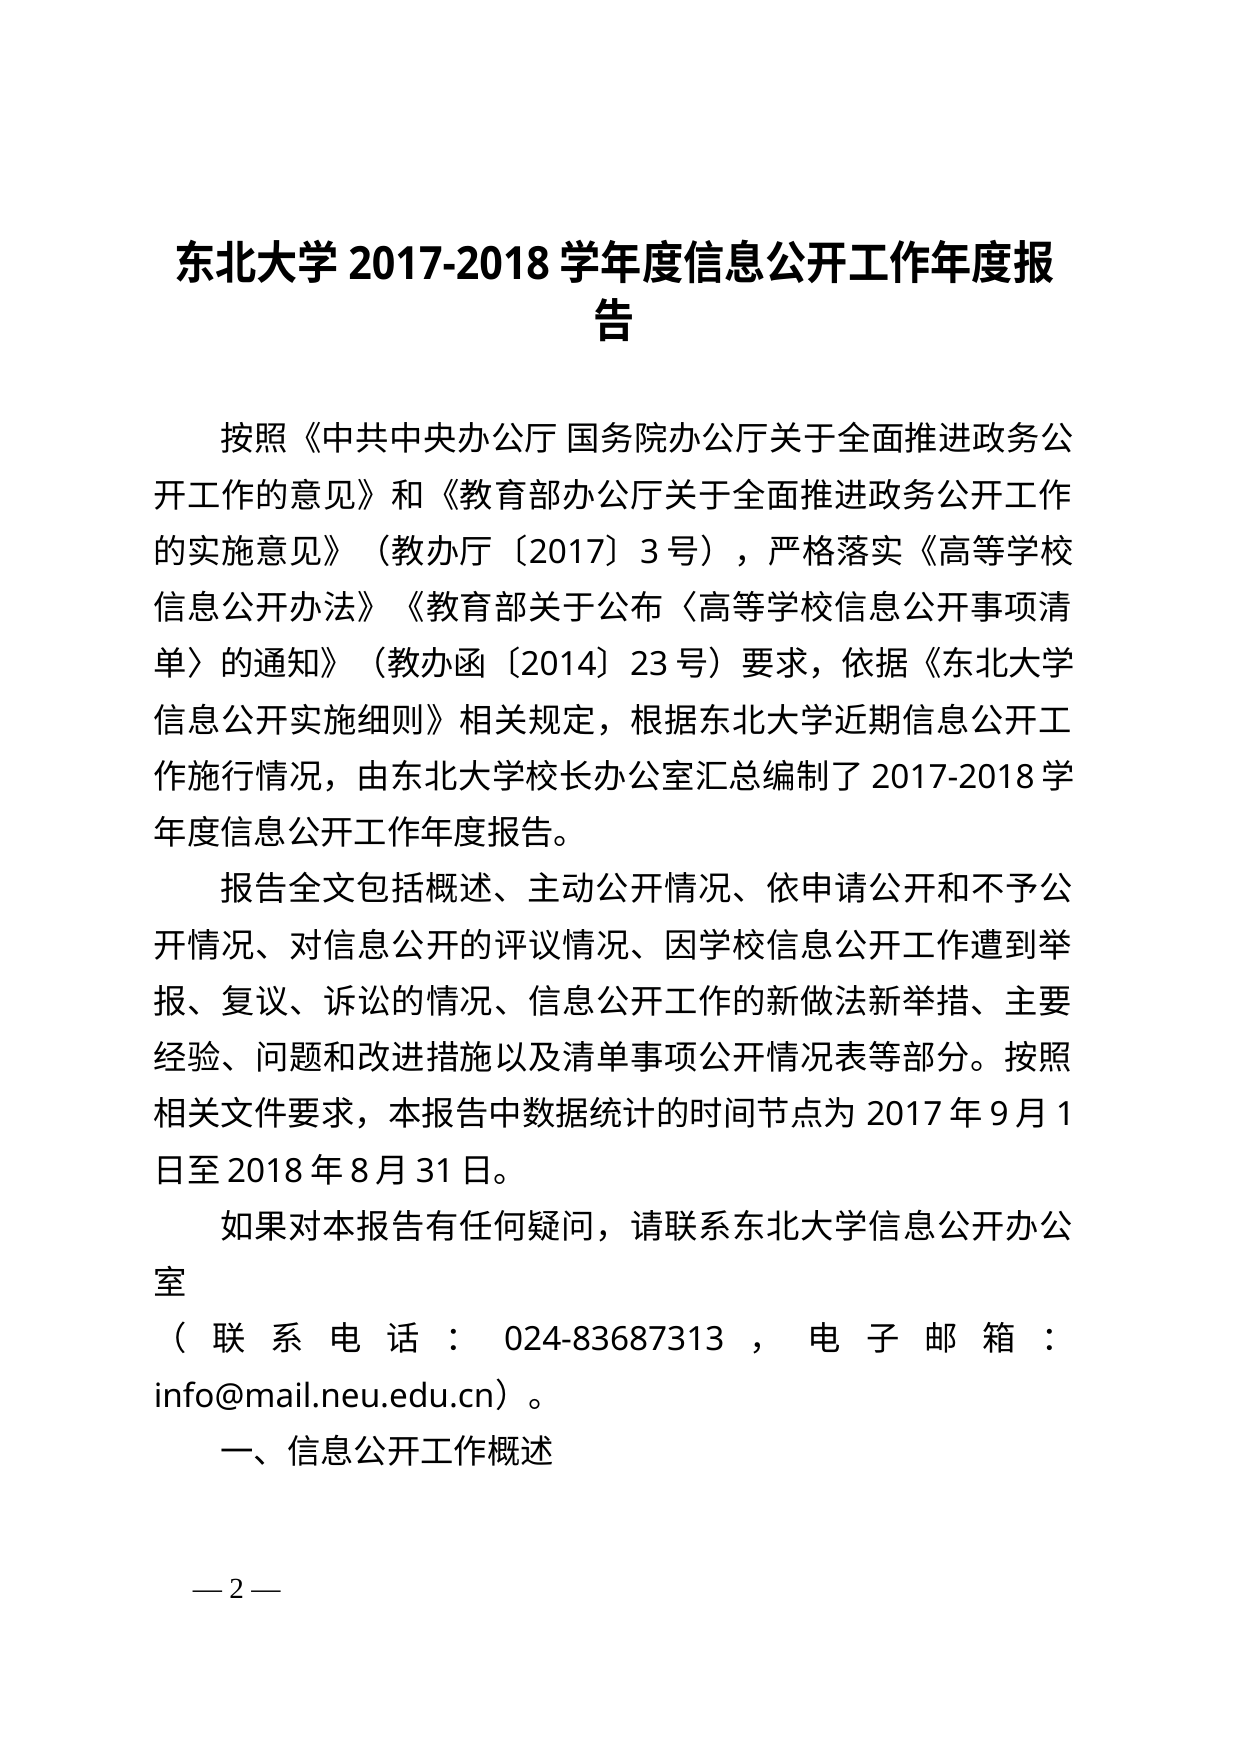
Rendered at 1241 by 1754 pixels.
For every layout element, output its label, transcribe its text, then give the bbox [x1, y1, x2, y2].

text 如果对本报告有任何疑问，请联系东北大学信息公开办公室 [153, 1193, 1075, 1306]
text 东北大学2017-2018学年度信息公开工作年度报告 [153, 233, 1075, 349]
text 报告全文包括概述、主动公开情况、依申请公开和不予公开情况、对信息公开的评议情况、因学校信息公开工作遭到举报、复议、诉讼的情况、信息公开工作的新做法新举措、主要经验、问题和改进措施以及清单事项公开情况表等部分。按照相关文件要求，本报告中数据统计的时间节点为2017年9月1日至2018年8月31日。 [153, 856, 1075, 1193]
text （联系电话：024-83687313，电子邮箱：info@mail.neu.edu.cn）。 [153, 1306, 1075, 1418]
text 一、信息公开工作概述 [153, 1418, 1075, 1474]
text 按照《中共中央办公厅 国务院办公厅关于全面推进政务公开工作的意见》和《教育部办公厅关于全面推进政务公开工作的实施意见》（教办厅〔2017〕3号），严格落实《高等学校信息公开办法》《教育部关于公布〈高等学校信息公开事项清单〉的通知》（教办函〔2014〕23号）要求，依据《东北大学信息公开实施细则》相关规定，根据东北大学近期信息公开工作施行情况，由东北大学校长办公室汇总编制了2017-2018学年度信息公开工作年度报告。 [153, 406, 1075, 856]
